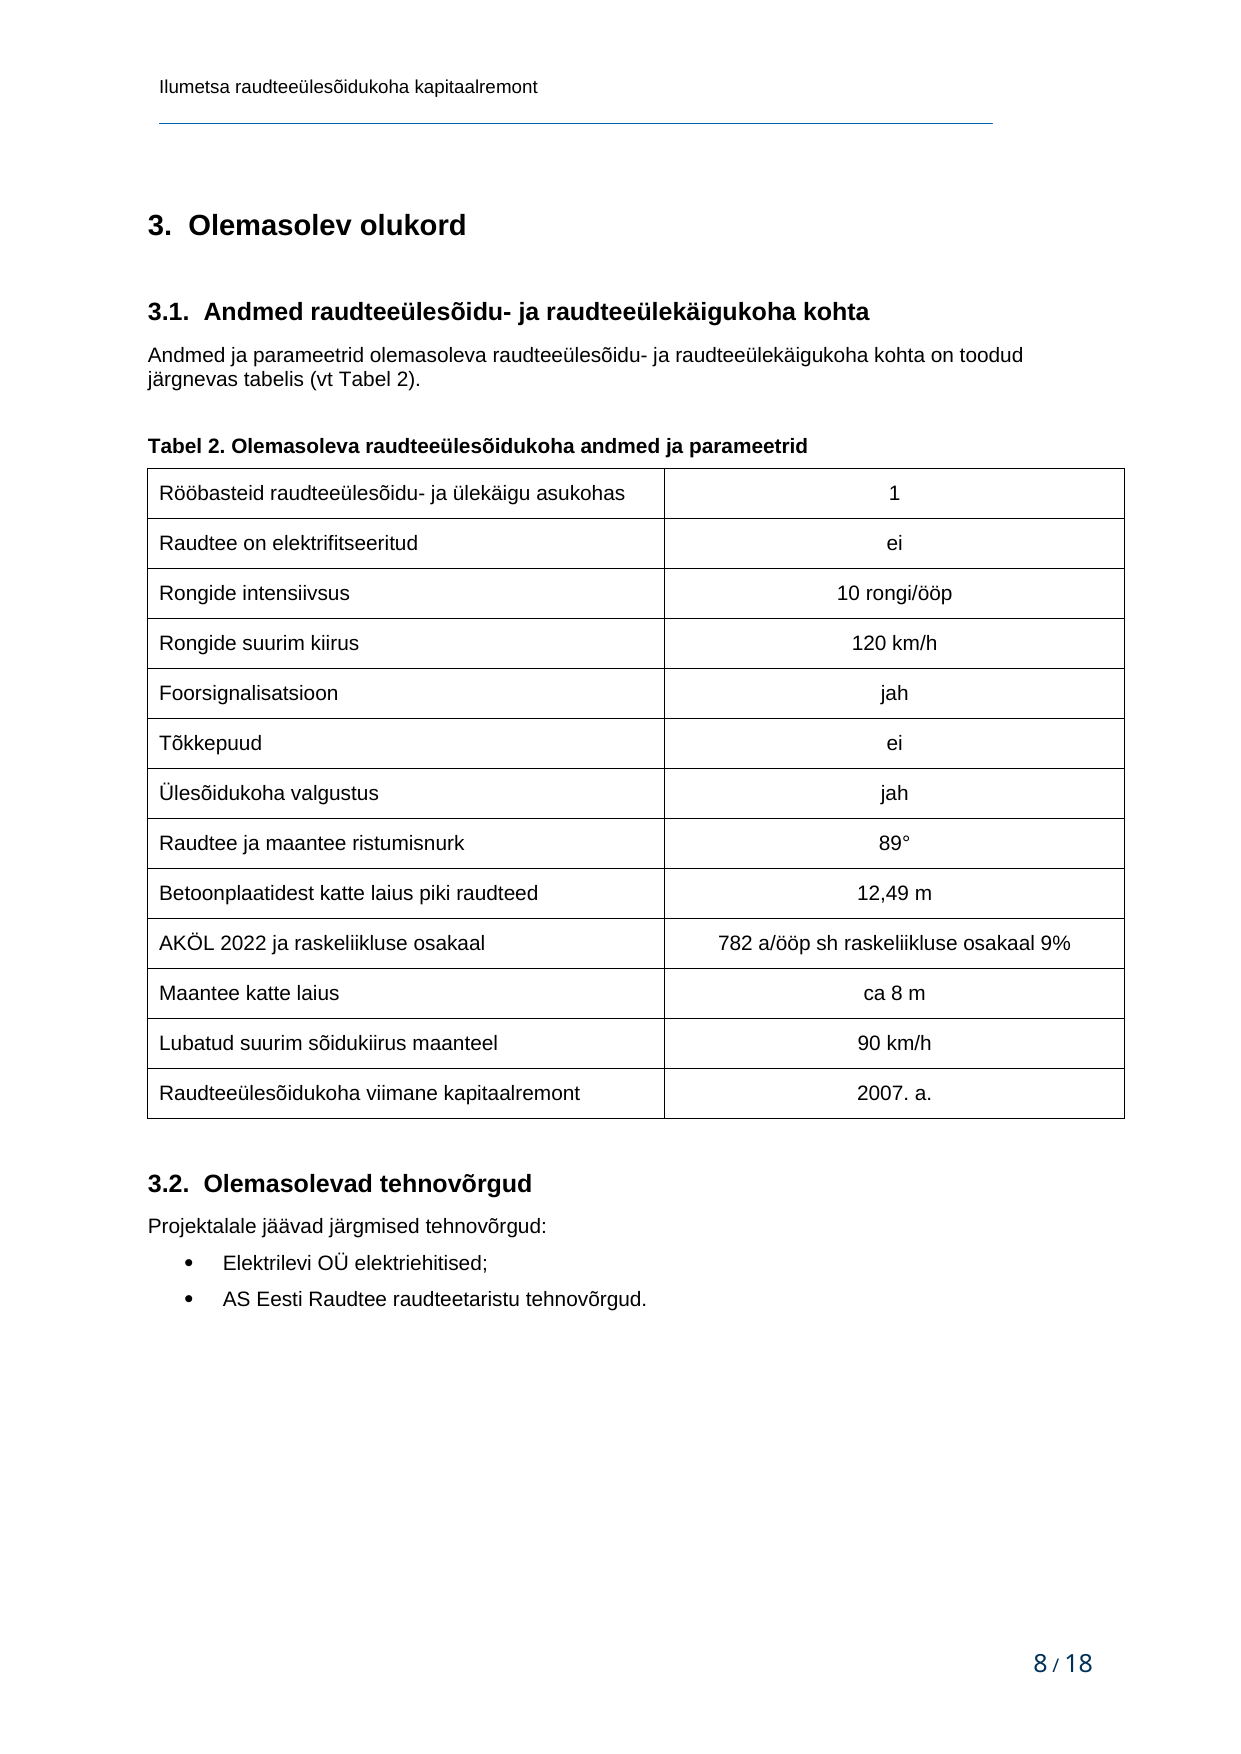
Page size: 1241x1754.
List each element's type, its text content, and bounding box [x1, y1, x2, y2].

table_cell 90 km/h [665, 1019, 1124, 1068]
table_cell Tõkkepuud [148, 719, 664, 768]
table_header Rööbasteid raudteeülesõidu- ja ülekäigu asukohas [148, 469, 664, 518]
subtitle Olemasolev olukord [148, 208, 1093, 242]
table_cell Raudteeülesõidukoha viimane kapitaalremont [148, 1069, 664, 1118]
subtitle Olemasolevad tehnovõrgud [148, 1169, 1093, 1197]
table_cell Lubatud suurim sõidukiirus maanteel [148, 1019, 664, 1068]
text Tabel 2. Olemasoleva raudteeülesõidukoha andmed ja parameetrid [148, 434, 1093, 458]
table_cell 120 km/h [665, 619, 1124, 668]
table_cell Foorsignalisatsioon [148, 669, 664, 718]
text Andmed ja parameetrid olemasoleva raudteeülesõidu- ja raudteeülekäigukoha kohta on toodud järgnevas tabelis (vt Tabel 2). [148, 342, 1093, 390]
table_cell Maantee katte laius [148, 969, 664, 1018]
table_cell ei [665, 519, 1124, 568]
table_cell Rongide intensiivsus [148, 569, 664, 618]
table_cell 12,49 m [665, 869, 1124, 918]
table_cell 89° [665, 819, 1124, 868]
table_cell Raudtee ja maantee ristumisnurk [148, 819, 664, 868]
table_cell 2007. a. [665, 1069, 1124, 1118]
table_cell 782 a/ööp sh raskeliikluse osakaal 9% [665, 919, 1124, 968]
list Elektrilevi OÜ elektriehitised; [185, 1251, 1093, 1275]
table_header 1 [665, 469, 1124, 518]
table_cell ei [665, 719, 1124, 768]
table_cell ca 8 m [665, 969, 1124, 1018]
table_cell Rongide suurim kiirus [148, 619, 664, 668]
table_cell AKÖL 2022 ja raskeliikluse osakaal [148, 919, 664, 968]
list AS Eesti Raudtee raudteetaristu tehnovõrgud. [185, 1287, 1093, 1311]
table_cell Betoonplaatidest katte laius piki raudteed [148, 869, 664, 918]
table_cell 10 rongi/ööp [665, 569, 1124, 618]
text Projektalale jäävad järgmised tehnovõrgud: [148, 1214, 1093, 1238]
table_cell Raudtee on elektrifitseeritud [148, 519, 664, 568]
table_cell Ülesõidukoha valgustus [148, 769, 664, 818]
table_cell jah [665, 769, 1124, 818]
table_cell jah [665, 669, 1124, 718]
subtitle Andmed raudteeülesõidu- ja raudteeülekäigukoha kohta [148, 297, 1093, 326]
